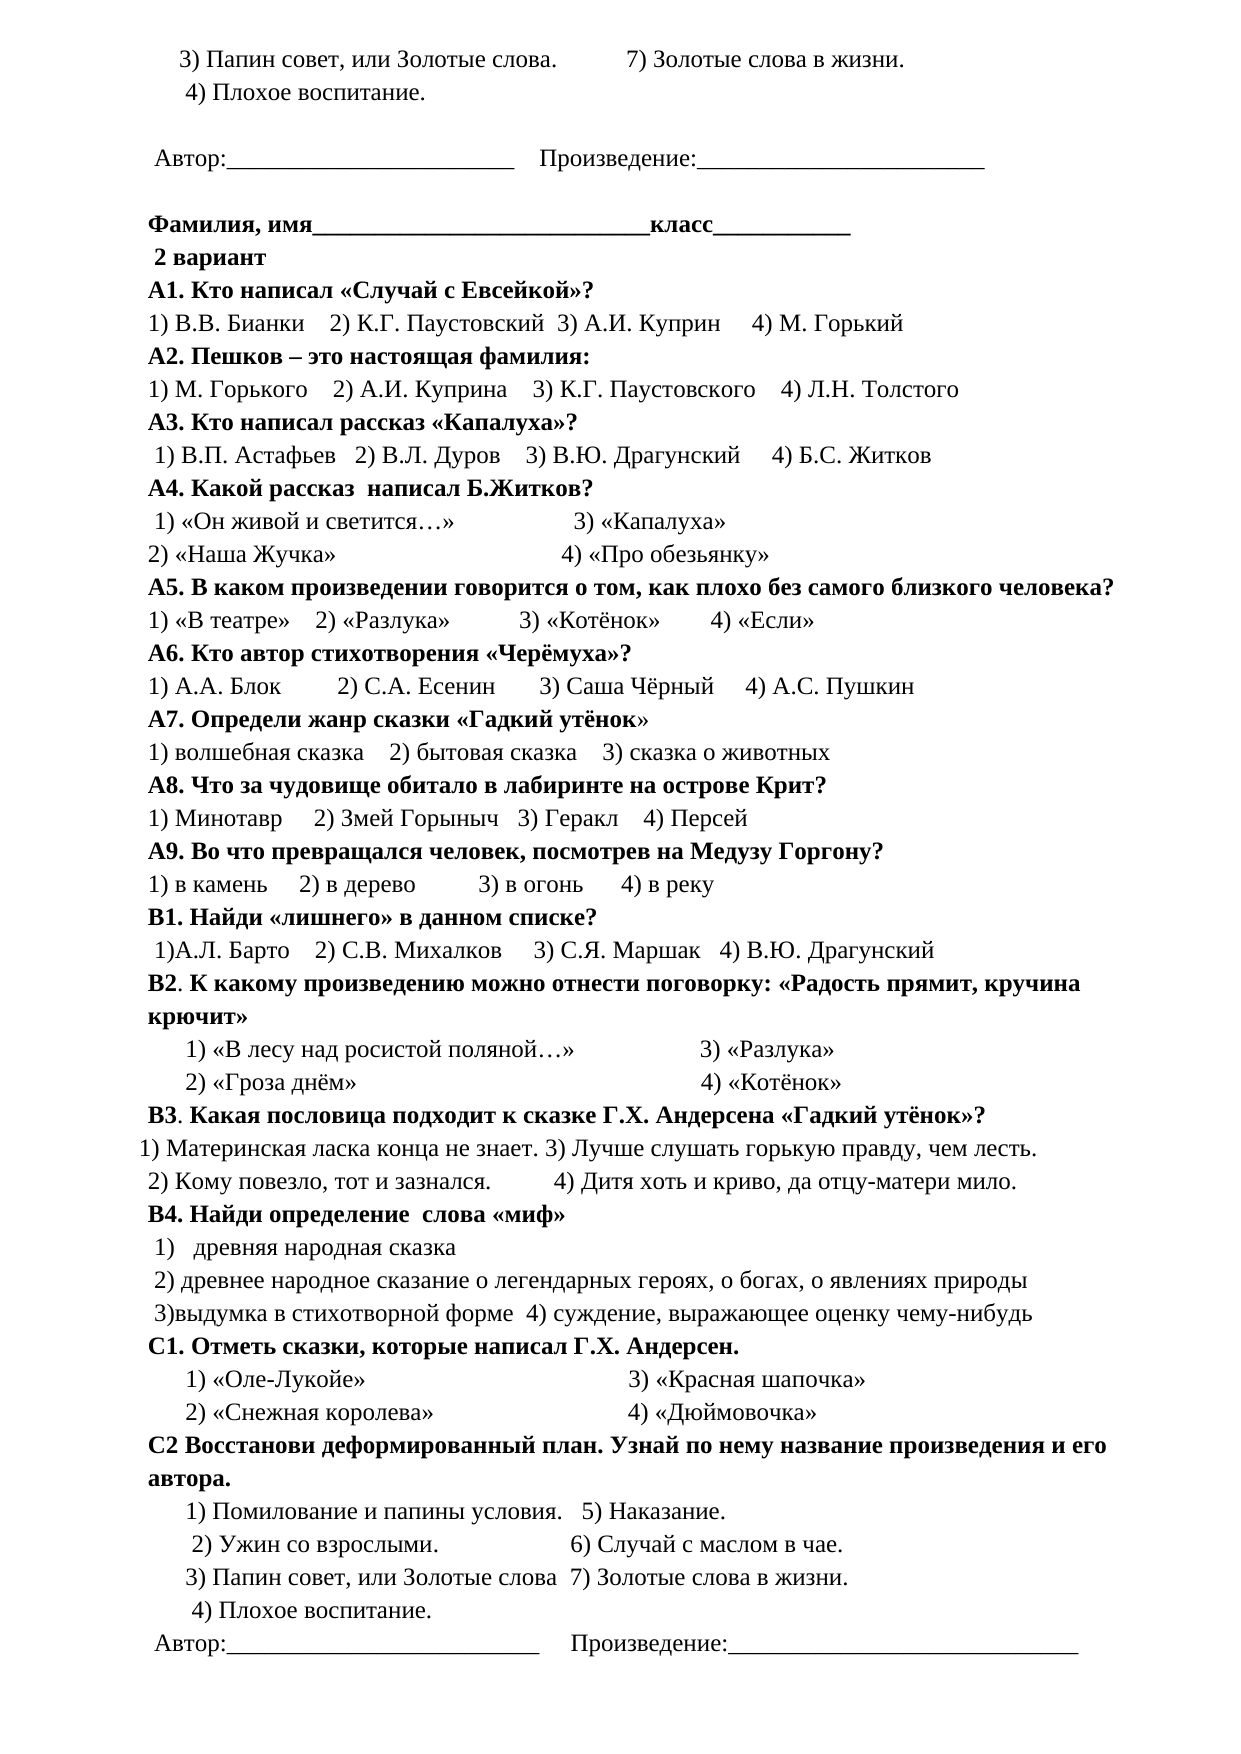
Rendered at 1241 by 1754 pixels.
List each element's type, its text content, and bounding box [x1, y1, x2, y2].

text С2 Восстанови деформированный план. Узнай по нему название произведения и его автора. [148, 1430, 1167, 1492]
text ⁭1) Помилование и папины условия. ⁭5) Наказание. [148, 1496, 1167, 1525]
text ⁭ 3)выдумка в стихотворной форме ⁭ 4) суждение, выражающее оценку чему-нибудь [148, 1298, 1167, 1327]
text ⁭3) Папин совет, или Золотые слова. ⁭7) Золотые слова в жизни. [148, 44, 1167, 73]
text А3. Кто написал рассказ «Капалуха»? [148, 407, 1167, 436]
text ⁭2) «Гроза днём» ⁭4) «Котёнок» [148, 1067, 1167, 1096]
text ⁭ 2) Ужин со взрослыми. ⁭6) Случай с маслом в чае. [148, 1529, 1167, 1558]
text В3. Какая пословица подходит к сказке Г.Х. Андерсена «Гадкий утёнок»? [148, 1100, 1167, 1129]
text А7. Определи жанр сказки «Гадкий утёнок» [148, 704, 1167, 733]
text ⁭1) Материнская ласка конца не знает. ⁭3) Лучше слушать горькую правду, чем лесть. [89, 1133, 1167, 1162]
text ⁭ 2) древнее народное сказание о легендарных героях, о богах, о явлениях природы [148, 1265, 1167, 1294]
text ⁭ 1) древняя народная сказка [148, 1232, 1167, 1261]
text ⁭2) Кому повезло, тот и зазнался. ⁭4) Дитя хоть и криво, да отцу-матери мило. [148, 1166, 1167, 1195]
text С1. Отметь сказки, которые написал Г.Х. Андерсен. [148, 1331, 1167, 1360]
text Автор:_______________________ Произведение:_______________________ [148, 143, 1167, 171]
text А6. Кто автор стихотворения «Черёмуха»? [148, 638, 1167, 667]
text А5. В каком произведении говорится о том, как плохо без самого близкого человека? [148, 572, 1167, 601]
text ⁯2) «Наша Жучка» ⁯4) «Про обезьянку» [148, 539, 1167, 568]
text В4. Найди определение слова «миф» [148, 1199, 1167, 1228]
text А1. Кто написал «Случай с Евсейкой»? [148, 275, 1167, 303]
text А4. Какой рассказ написал Б.Житков? [148, 473, 1167, 502]
text ⁭1) А.А. Блок ⁭2) С.А. Есенин ⁭3) Саша Чёрный ⁭4) А.С. Пушкин [148, 671, 1167, 700]
text В2. К какому произведению можно отнести поговорку: «Радость прямит, кручина [148, 968, 1167, 997]
text А8. Что за чудовище обитало в лабиринте на острове Крит? [148, 770, 1167, 799]
text Фамилия, имя___________________________класс___________ [148, 209, 1167, 237]
text В1. Найди «лишнего» в данном списке? [148, 902, 1167, 931]
text ⁭1) волшебная сказка ⁭2) бытовая сказка ⁭3) сказка о животных [148, 737, 1167, 766]
text ⁭3) Папин совет, или Золотые слова ⁭7) Золотые слова в жизни. [148, 1562, 1167, 1591]
text ⁭1) «Оле-Лукойе» ⁭3) «Красная шапочка» [148, 1364, 1167, 1393]
text ⁭1) «В лесу над росистой поляной…» ⁭3) «Разлука» [148, 1034, 1167, 1063]
text ⁭ 1) «Он живой и светится…» ⁭3) «Капалуха» [148, 506, 1167, 534]
text А2. Пешков – это настоящая фамилия: [148, 341, 1167, 369]
text ⁭1) В.В. Бианки ⁭2) К.Г. Паустовский ⁭3) А.И. Куприн ⁭ 4) М. Горький [148, 308, 1167, 336]
text ⁭1) «В театре» ⁭2) «Разлука» ⁭3) «Котёнок» ⁭4) «Если» [148, 605, 1167, 634]
text 2 вариант [148, 242, 1167, 270]
text ⁭1) Минотавр ⁭2) Змей Горыныч ⁭3) Геракл ⁭4) Персей [148, 803, 1167, 832]
text ⁭1) в камень ⁭2) в дерево ⁭3) в огонь ⁭4) в реку [148, 869, 1167, 898]
text ⁭ 1)А.Л. Барто ⁭2) С.В. Михалков ⁭ 3) С.Я. Маршак ⁭4) В.Ю. Драгунский [148, 935, 1167, 964]
text крючит» [148, 1001, 1167, 1030]
text ⁭1) М. Горького ⁭2) А.И. Куприна ⁭3) К.Г. Паустовского ⁭4) Л.Н. Толстого [148, 374, 1167, 402]
text ⁭ 1) В.П. Астафьев ⁭2) В.Л. Дуров ⁭3) В.Ю. Драгунский ⁭4) Б.С. Житков [148, 440, 1167, 468]
text ⁭2) «Снежная королева» ⁭4) «Дюймовочка» [148, 1397, 1167, 1426]
text ⁭ 4) Плохое воспитание. [148, 1596, 1167, 1624]
text А9. Во что превращался человек, посмотрев на Медузу Горгону? [148, 836, 1167, 865]
text ⁭ 4) Плохое воспитание. [148, 77, 1167, 106]
text Автор:_________________________ Произведение:____________________________ [148, 1628, 1167, 1657]
